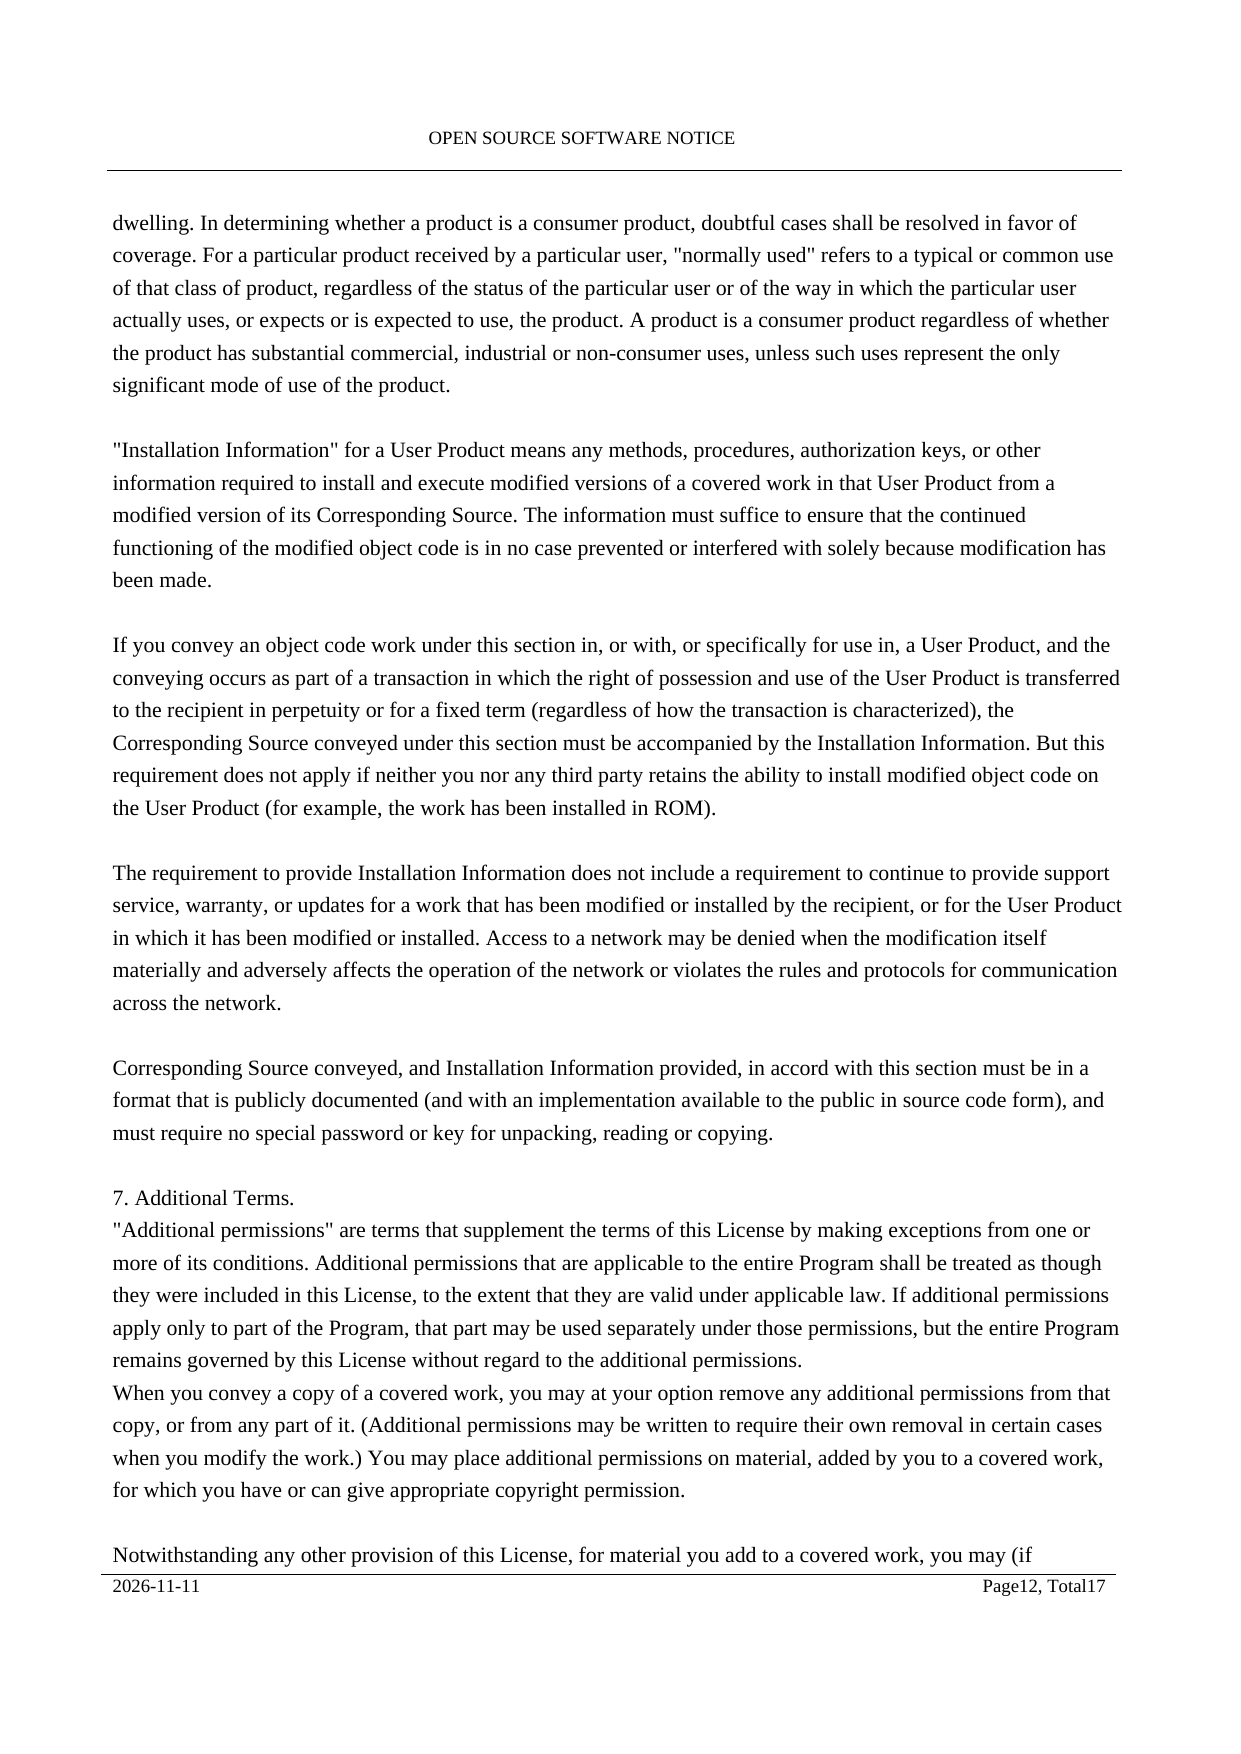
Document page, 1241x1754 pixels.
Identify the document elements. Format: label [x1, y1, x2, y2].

text [112, 206, 1128, 1571]
